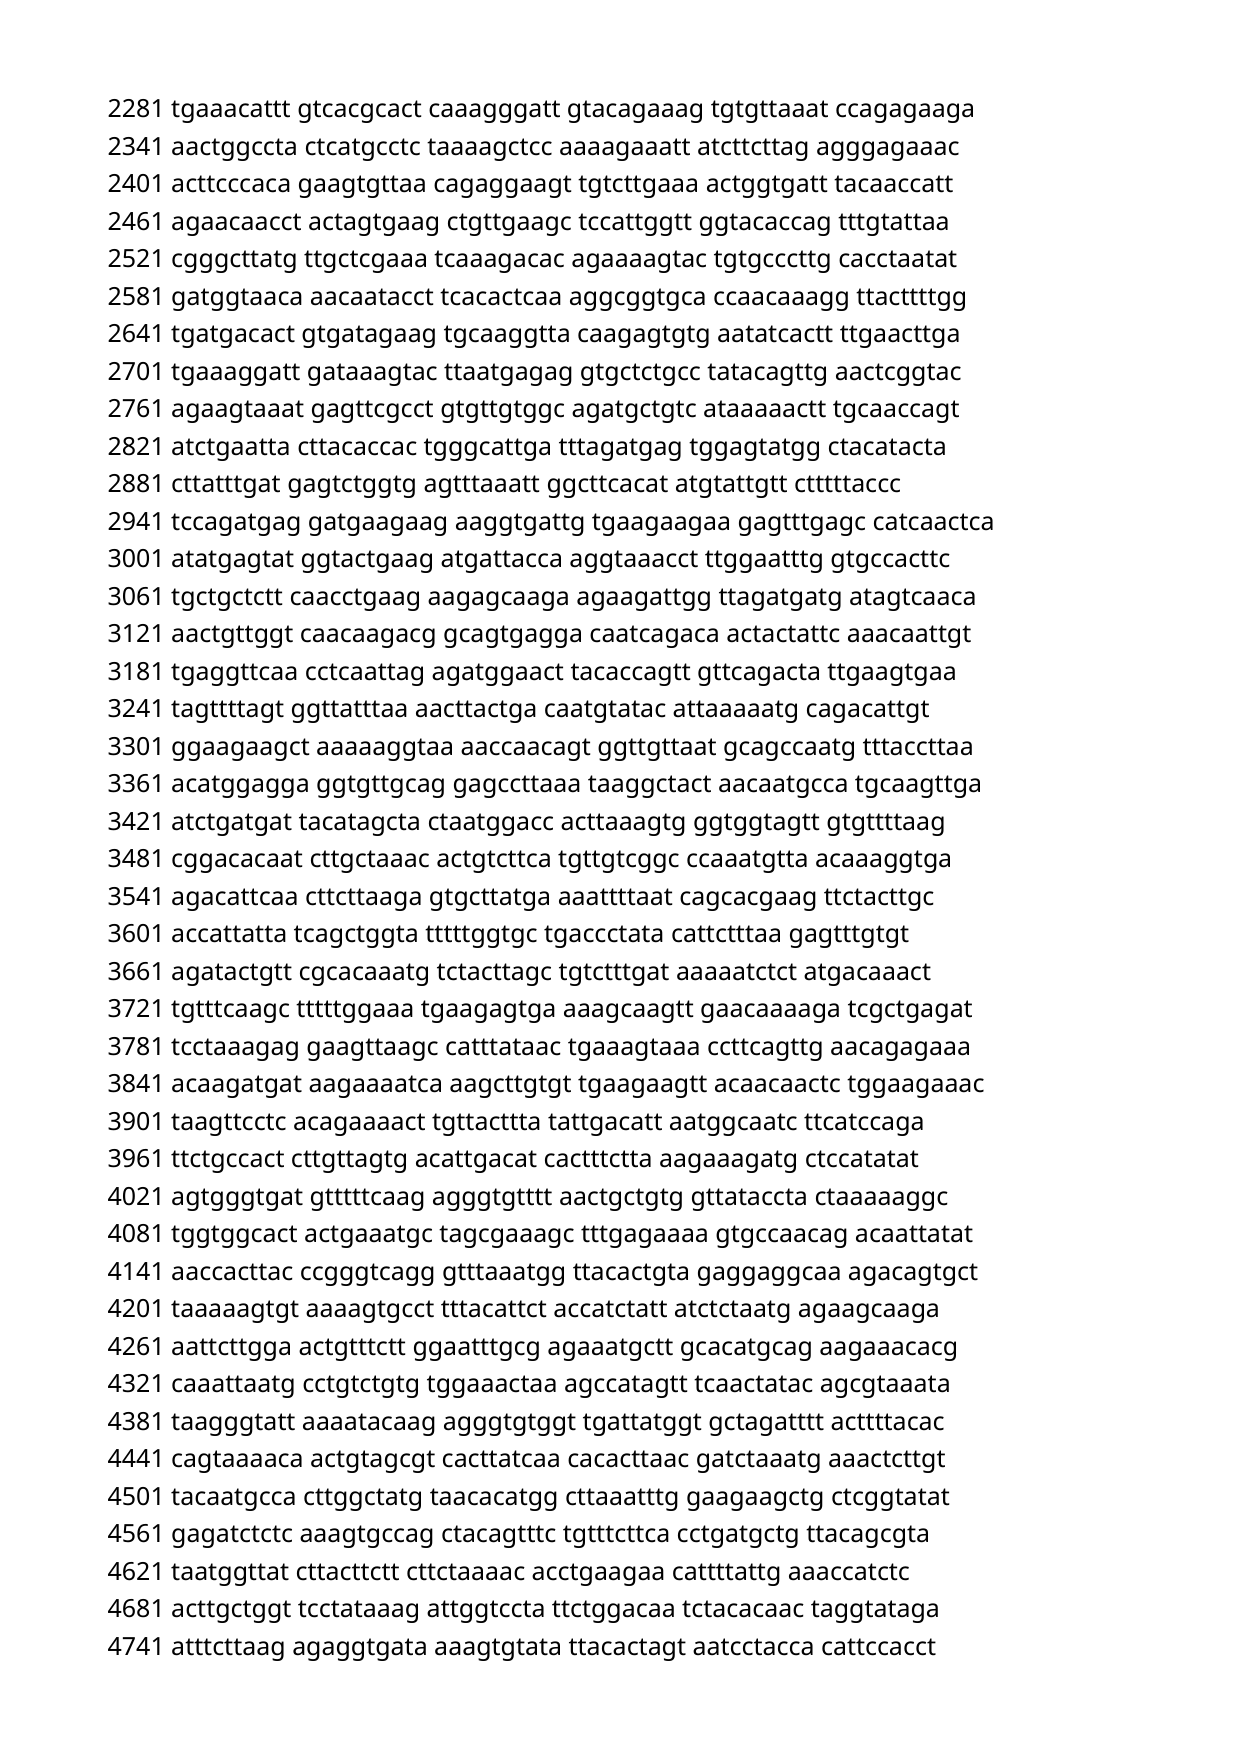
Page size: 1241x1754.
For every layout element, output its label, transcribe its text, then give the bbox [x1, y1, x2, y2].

text 3601 accattatta tcagctggta tttttggtgc tgaccctata cattctttaa gagtttgtgt [75, 914, 1165, 952]
text 4441 cagtaaaaca actgtagcgt cacttatcaa cacacttaac gatctaaatg aaactcttgt [75, 1439, 1165, 1477]
text 3241 tagttttagt ggttatttaa aacttactga caatgtatac attaaaaatg cagacattgt [75, 689, 1165, 727]
text 2341 aactggccta ctcatgcctc taaaagctcc aaaagaaatt atcttcttag agggagaaac [75, 127, 1165, 164]
text 2641 tgatgacact gtgatagaag tgcaaggtta caagagtgtg aatatcactt ttgaacttga [75, 314, 1165, 352]
text 3901 taagttcctc acagaaaact tgttacttta tattgacatt aatggcaatc ttcatccaga [75, 1102, 1165, 1139]
text 3841 acaagatgat aagaaaatca aagcttgtgt tgaagaagtt acaacaactc tggaagaaac [75, 1064, 1165, 1102]
text 2401 acttcccaca gaagtgttaa cagaggaagt tgtcttgaaa actggtgatt tacaaccatt [75, 164, 1165, 202]
text 3781 tcctaaagag gaagttaagc catttataac tgaaagtaaa ccttcagttg aacagagaaa [75, 1027, 1165, 1064]
text 4741 atttcttaag agaggtgata aaagtgtata ttacactagt aatcctacca cattccacct [75, 1627, 1165, 1664]
text 3001 atatgagtat ggtactgaag atgattacca aggtaaacct ttggaatttg gtgccacttc [75, 539, 1165, 577]
text 4621 taatggttat cttacttctt cttctaaaac acctgaagaa cattttattg aaaccatctc [75, 1552, 1165, 1589]
text 3061 tgctgctctt caacctgaag aagagcaaga agaagattgg ttagatgatg atagtcaaca [75, 577, 1165, 614]
text 2761 agaagtaaat gagttcgcct gtgttgtggc agatgctgtc ataaaaactt tgcaaccagt [75, 389, 1165, 427]
text 3961 ttctgccact cttgttagtg acattgacat cactttctta aagaaagatg ctccatatat [75, 1139, 1165, 1177]
text 4381 taagggtatt aaaatacaag agggtgtggt tgattatggt gctagatttt acttttacac [75, 1402, 1165, 1439]
text 3541 agacattcaa cttcttaaga gtgcttatga aaattttaat cagcacgaag ttctacttgc [75, 877, 1165, 914]
text 4321 caaattaatg cctgtctgtg tggaaactaa agccatagtt tcaactatac agcgtaaata [75, 1364, 1165, 1402]
text 3121 aactgttggt caacaagacg gcagtgagga caatcagaca actactattc aaacaattgt [75, 614, 1165, 652]
text 4261 aattcttgga actgtttctt ggaatttgcg agaaatgctt gcacatgcag aagaaacacg [75, 1327, 1165, 1364]
text 2281 tgaaacattt gtcacgcact caaagggatt gtacagaaag tgtgttaaat ccagagaaga [75, 89, 1165, 127]
text 3421 atctgatgat tacatagcta ctaatggacc acttaaagtg ggtggtagtt gtgttttaag [75, 802, 1165, 839]
text 2701 tgaaaggatt gataaagtac ttaatgagag gtgctctgcc tatacagttg aactcggtac [75, 352, 1165, 389]
text 3481 cggacacaat cttgctaaac actgtcttca tgttgtcggc ccaaatgtta acaaaggtga [75, 839, 1165, 877]
text 2881 cttatttgat gagtctggtg agtttaaatt ggcttcacat atgtattgtt ctttttaccc [75, 464, 1165, 502]
text 3721 tgtttcaagc tttttggaaa tgaagagtga aaagcaagtt gaacaaaaga tcgctgagat [75, 989, 1165, 1027]
text 3301 ggaagaagct aaaaaggtaa aaccaacagt ggttgttaat gcagccaatg tttaccttaa [75, 727, 1165, 764]
text 2581 gatggtaaca aacaatacct tcacactcaa aggcggtgca ccaacaaagg ttacttttgg [75, 277, 1165, 314]
text 4201 taaaaagtgt aaaagtgcct tttacattct accatctatt atctctaatg agaagcaaga [75, 1289, 1165, 1327]
text 4081 tggtggcact actgaaatgc tagcgaaagc tttgagaaaa gtgccaacag acaattatat [75, 1214, 1165, 1252]
text 4141 aaccacttac ccgggtcagg gtttaaatgg ttacactgta gaggaggcaa agacagtgct [75, 1252, 1165, 1289]
text 4561 gagatctctc aaagtgccag ctacagtttc tgtttcttca cctgatgctg ttacagcgta [75, 1514, 1165, 1552]
text 4681 acttgctggt tcctataaag attggtccta ttctggacaa tctacacaac taggtataga [75, 1589, 1165, 1627]
text 3661 agatactgtt cgcacaaatg tctacttagc tgtctttgat aaaaatctct atgacaaact [75, 952, 1165, 989]
text 2941 tccagatgag gatgaagaag aaggtgattg tgaagaagaa gagtttgagc catcaactca [75, 502, 1165, 539]
text 4501 tacaatgcca cttggctatg taacacatgg cttaaatttg gaagaagctg ctcggtatat [75, 1477, 1165, 1514]
text 2821 atctgaatta cttacaccac tgggcattga tttagatgag tggagtatgg ctacatacta [75, 427, 1165, 464]
text 2521 cgggcttatg ttgctcgaaa tcaaagacac agaaaagtac tgtgcccttg cacctaatat [75, 239, 1165, 277]
text 2461 agaacaacct actagtgaag ctgttgaagc tccattggtt ggtacaccag tttgtattaa [75, 202, 1165, 239]
text 4021 agtgggtgat gtttttcaag agggtgtttt aactgctgtg gttataccta ctaaaaaggc [75, 1177, 1165, 1214]
text 3361 acatggagga ggtgttgcag gagccttaaa taaggctact aacaatgcca tgcaagttga [75, 764, 1165, 802]
text 3181 tgaggttcaa cctcaattag agatggaact tacaccagtt gttcagacta ttgaagtgaa [75, 652, 1165, 689]
